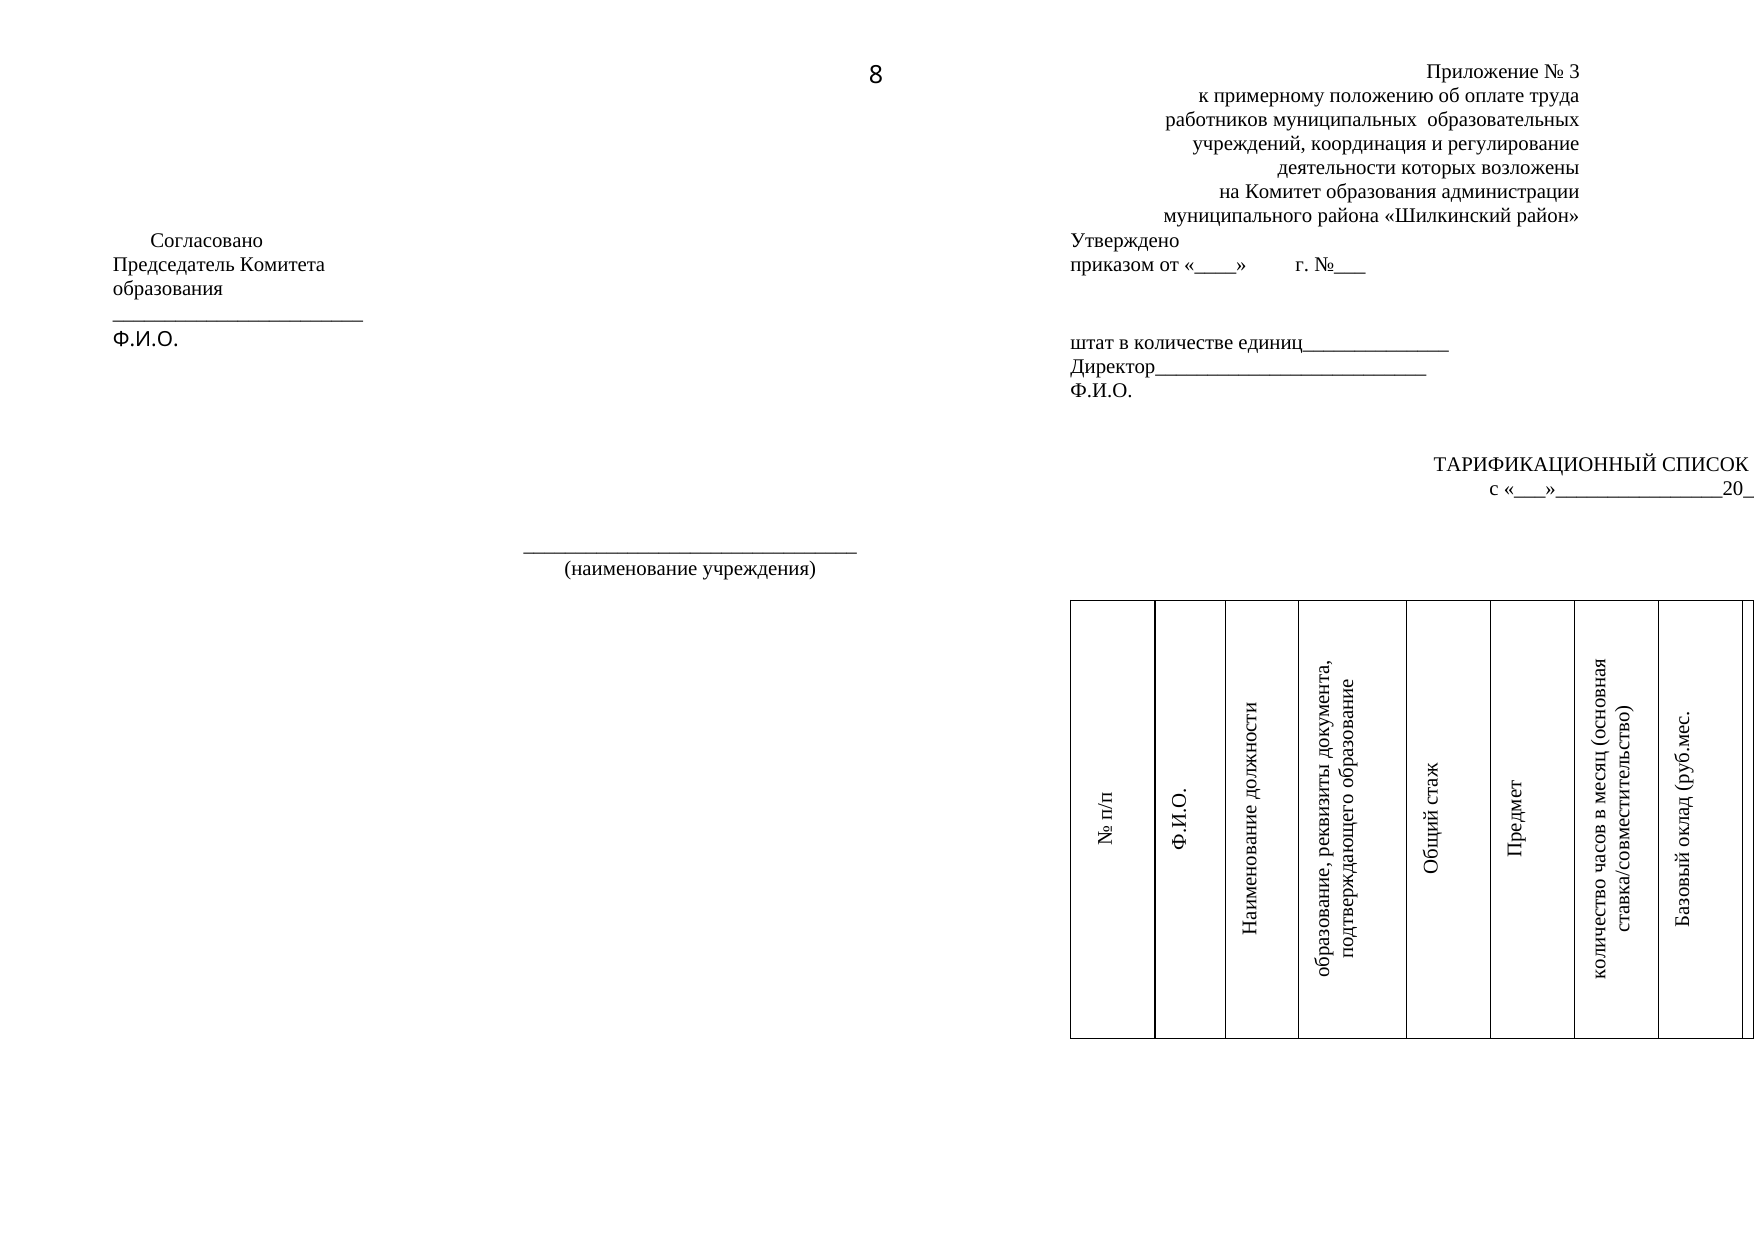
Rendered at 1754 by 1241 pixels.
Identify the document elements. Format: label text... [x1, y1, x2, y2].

table_header Наименование должности [1226, 601, 1298, 1038]
text учреждений, координация и регулирование [1070, 131, 1579, 155]
text Приложение № 3 к примерному положению об оплате труда [1070, 59, 1579, 107]
text на Комитет образования администрации [1070, 179, 1579, 203]
text ________________________________ [467, 532, 913, 556]
text с «___»________________20__г. [1433, 476, 1754, 500]
text Ф.И.О. [1070, 378, 1579, 402]
table_header № п/п [1071, 601, 1154, 1038]
text (наименование учреждения) [467, 556, 913, 580]
text муниципального района «Шилкинский район» [1070, 203, 1579, 227]
text Утверждено приказом от «____» г. №___ [1070, 227, 1579, 276]
table_header количество часов в месяц (основная ставка/совместительство) [1575, 601, 1658, 1038]
text ТАРИФИКАЦИОННЫЙ СПИСОК [1433, 452, 1754, 476]
table_header Общий стаж [1407, 601, 1490, 1038]
text Директор__________________________ [1070, 354, 1579, 378]
text штат в количестве единиц______________ [1070, 330, 1579, 354]
text деятельности которых возложены [1070, 155, 1579, 179]
table_header Базовый оклад (руб.мес. [1659, 601, 1742, 1038]
text работников муниципальных образовательных [1070, 107, 1579, 131]
table_header Ф.И.О. [1156, 601, 1225, 1038]
table_header образование, реквизиты документа, подтверждающего образование [1299, 601, 1406, 1038]
table_header Предмет [1491, 601, 1574, 1038]
